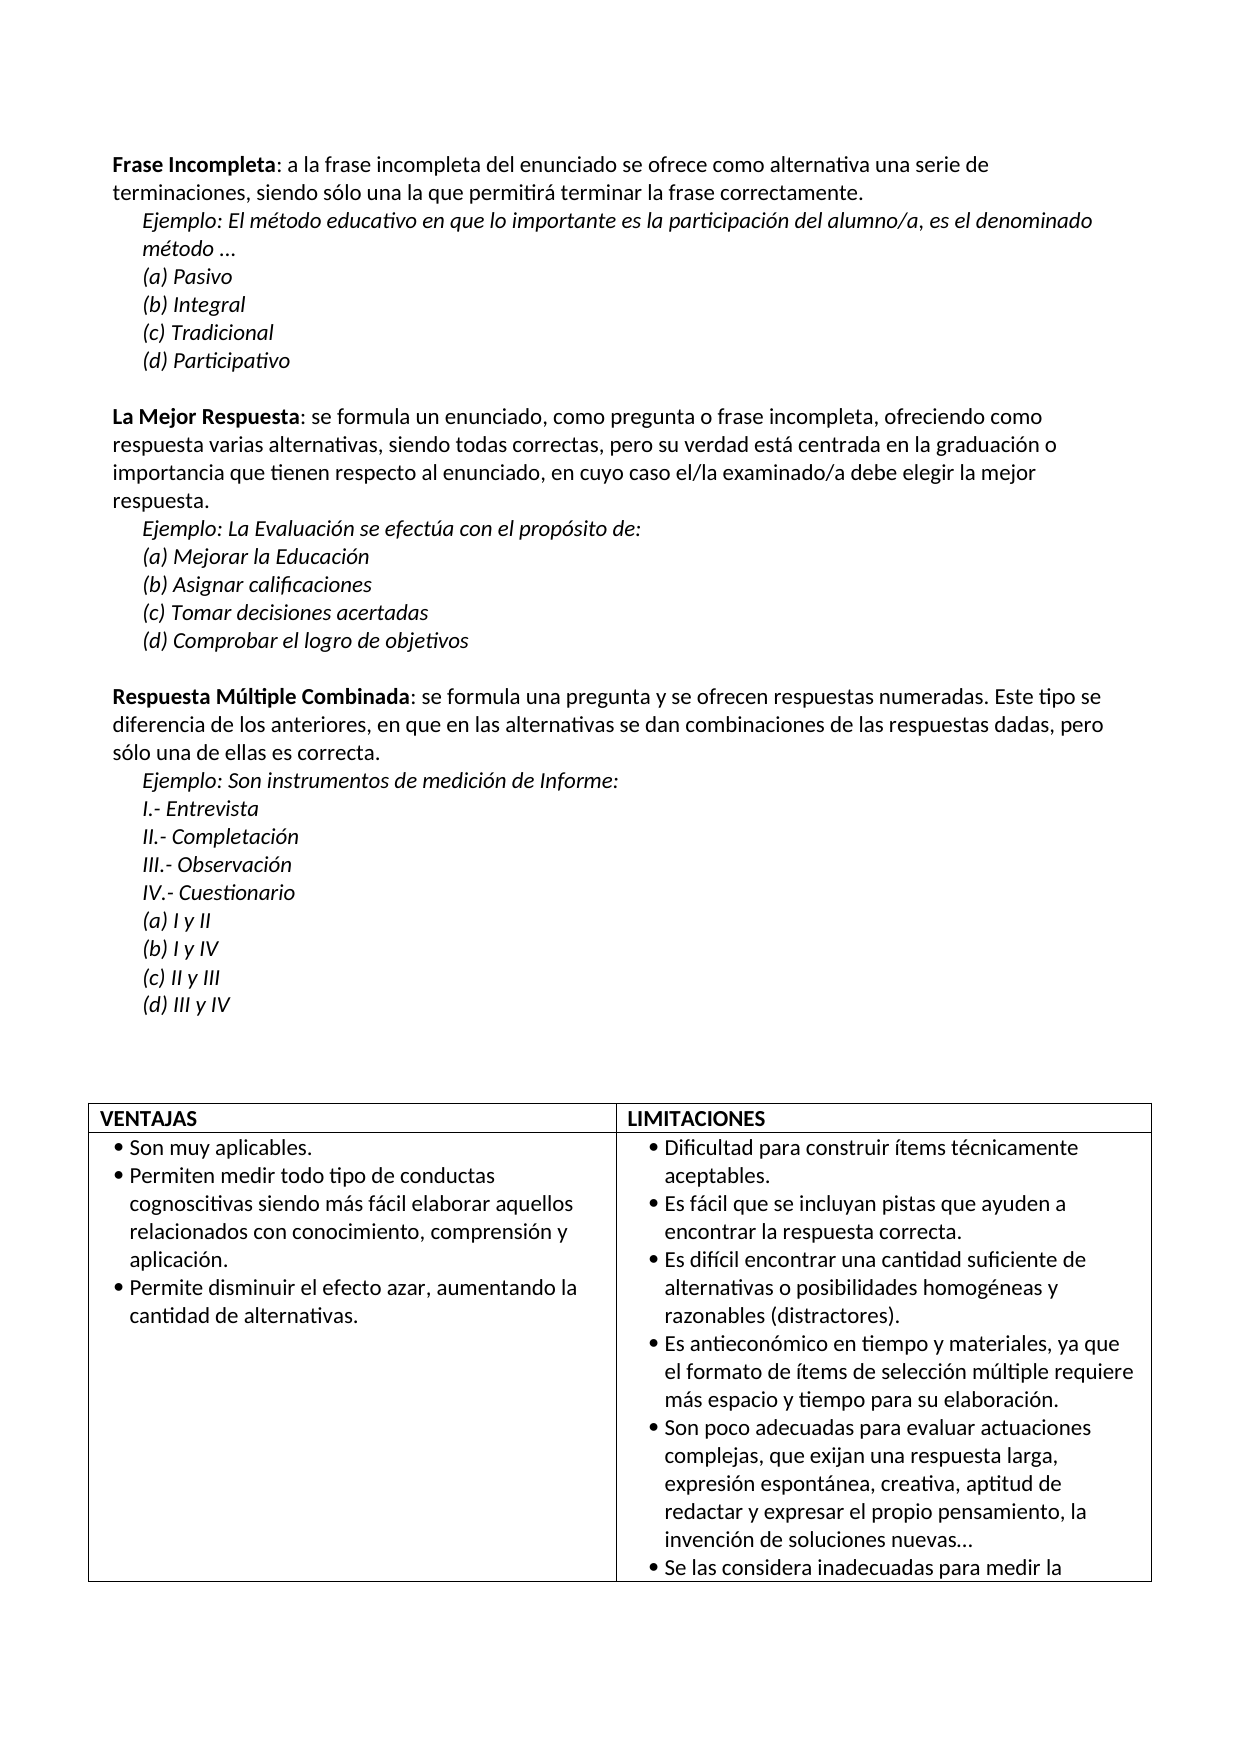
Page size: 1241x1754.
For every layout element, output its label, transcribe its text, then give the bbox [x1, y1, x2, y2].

text (c) II y III [112, 963, 1128, 991]
text (d) Comprobar el logro de objetivos [112, 626, 1128, 654]
table_header LIMITACIONES [617, 1104, 1151, 1132]
text Respuesta Múltiple Combinada: se formula una pregunta y se ofrecen respuestas numeradas. Este tipo se diferencia de los anteriores, en que en las alternativas se dan combinaciones de las respuestas dadas, pero sólo una de ellas es correcta. [112, 682, 1128, 766]
text (a) Mejorar la Educación [112, 542, 1128, 570]
text IV.- Cuestionario [112, 878, 1128, 907]
text (a) I y II [112, 907, 1128, 934]
text (d) Participativo [112, 346, 1128, 374]
text I.- Entrevista [112, 794, 1128, 822]
text (d) III y IV [112, 991, 1128, 1019]
text Ejemplo: La Evaluación se efectúa con el propósito de: [112, 514, 1128, 542]
text (c) Tradicional [112, 318, 1128, 346]
text (c) Tomar decisiones acertadas [112, 598, 1128, 626]
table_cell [89, 1133, 616, 1581]
text Ejemplo: El método educativo en que lo importante es la participación del alumno/a, es el denominado método ... [142, 206, 1128, 262]
text (b) Asignar calificaciones [112, 570, 1128, 598]
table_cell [617, 1133, 1151, 1581]
text La Mejor Respuesta: se formula un enunciado, como pregunta o frase incompleta, ofreciendo como respuesta varias alternativas, siendo todas correctas, pero su verdad está centrada en la graduación o importancia que tienen respecto al enunciado, en cuyo caso el/la examinado/a debe elegir la mejor respuesta. [112, 402, 1128, 514]
text Frase Incompleta: a la frase incompleta del enunciado se ofrece como alternativa una serie de terminaciones, siendo sólo una la que permitirá terminar la frase correctamente. [112, 150, 1128, 206]
text III.- Observación [112, 851, 1128, 878]
text (a) Pasivo [112, 262, 1128, 290]
text (b) I y IV [112, 934, 1128, 963]
table_header VENTAJAS [89, 1104, 616, 1132]
text (b) Integral [112, 290, 1128, 318]
text II.- Completación [112, 822, 1128, 851]
text Ejemplo: Son instrumentos de medición de Informe: [112, 766, 1128, 794]
